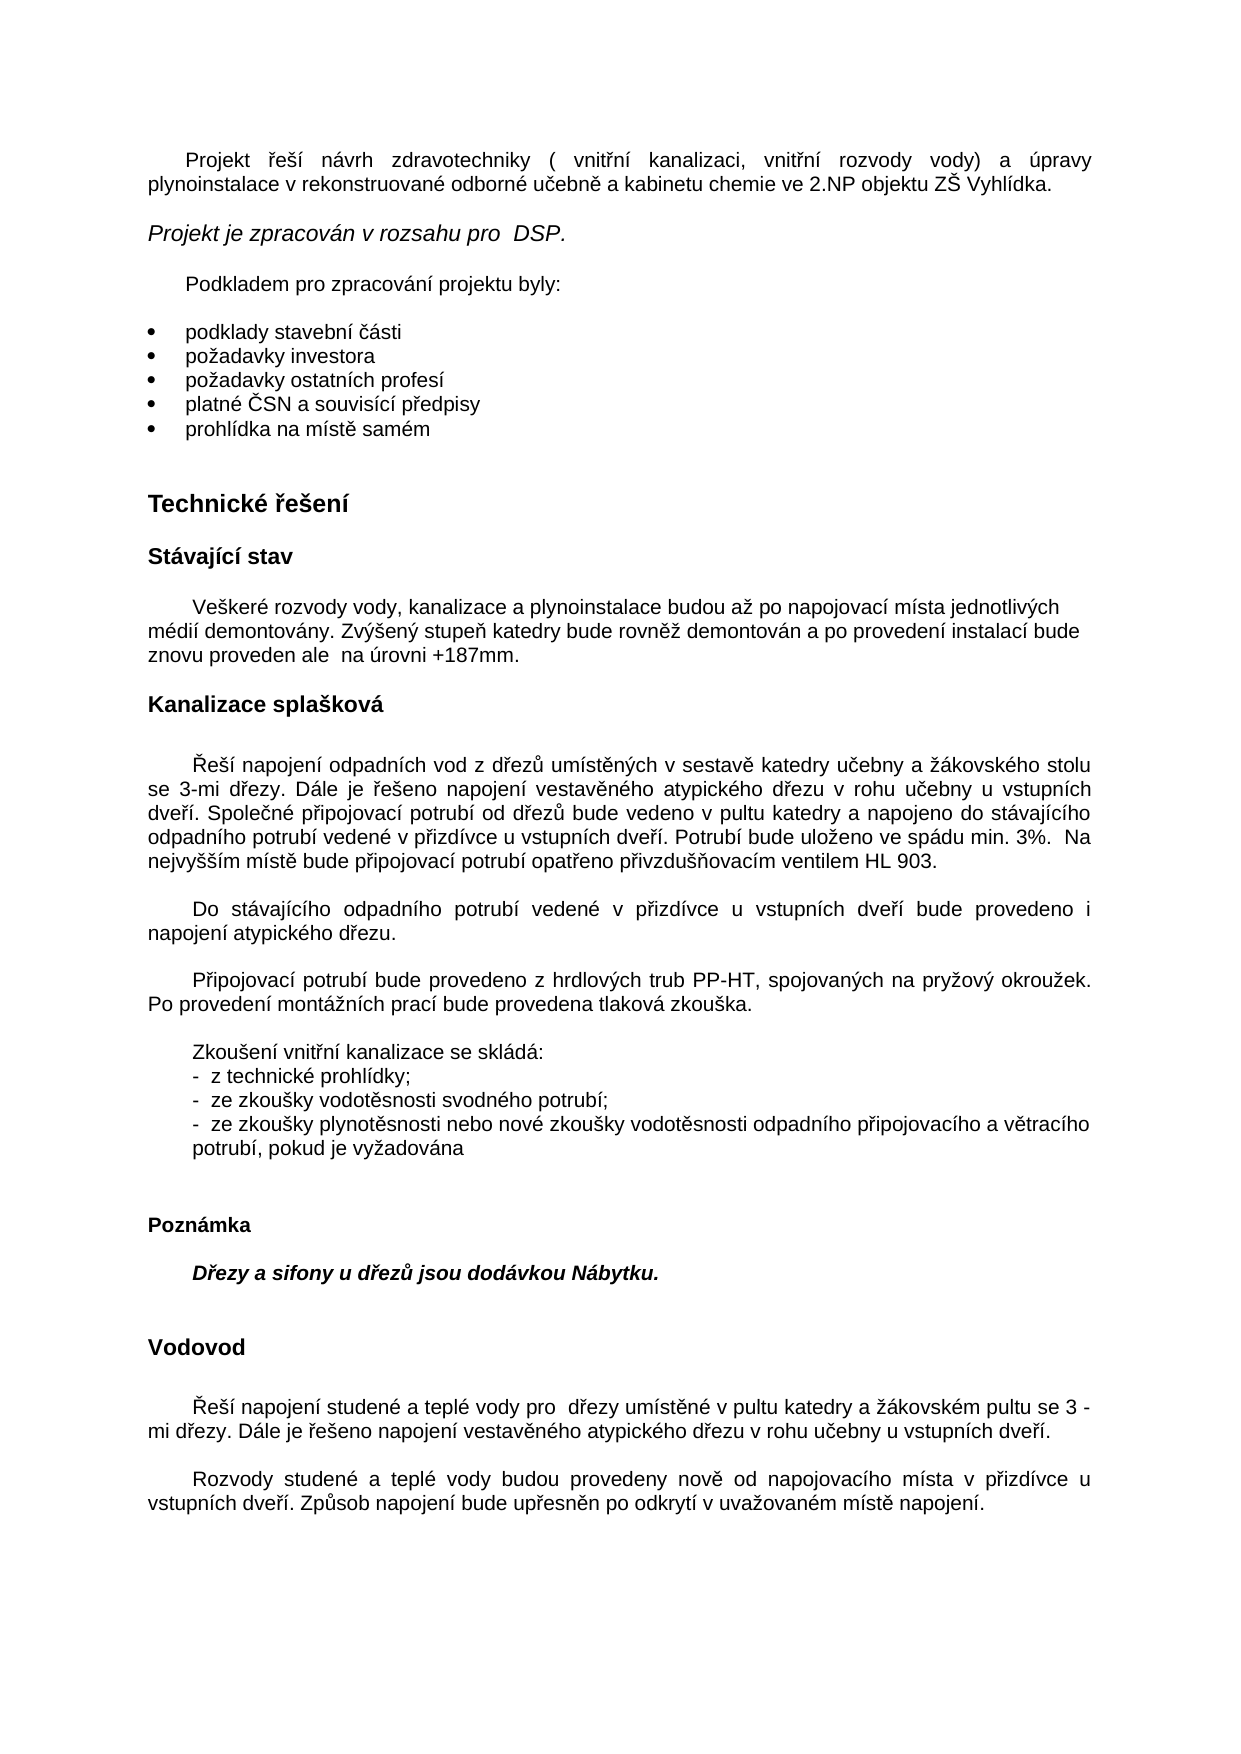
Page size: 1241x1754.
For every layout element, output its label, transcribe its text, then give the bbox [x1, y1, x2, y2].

text Do stávajícího odpadního potrubí vedené v přizdívce u vstupních dveří bude provedeno i napojení atypického dřezu. [148, 896, 1093, 944]
text Řeší napojení odpadních vod z dřezů umístěných v sestavě katedry učebny a žákovského stolu se 3-mi dřezy. Dále je řešeno napojení vestavěného atypického dřezu v rohu učebny u vstupních dveří. Společné připojovací potrubí od dřezů bude vedeno v pultu katedry a napojeno do stávajícího odpadního potrubí vedené v přizdívce u vstupních dveří. Potrubí bude uloženo ve spádu min. 3%. Na nejvyšším místě bude připojovací potrubí opatřeno přivzdušňovacím ventilem HL 903. [148, 753, 1093, 872]
text Dřezy a sifony u dřezů jsou dodávkou Nábytku. [148, 1261, 1093, 1284]
text Projekt je zpracován v rozsahu pro DSP. [148, 219, 1093, 246]
text Řeší napojení studené a teplé vody pro dřezy umístěné v pultu katedry a žákovském pultu se 3 -mi dřezy. Dále je řešeno napojení vestavěného atypického dřezu v rohu učebny u vstupních dveří. [148, 1395, 1093, 1443]
text Projekt řeší návrh zdravotechniky ( vnitřní kanalizaci, vnitřní rozvody vody) a úpravy plynoinstalace v rekonstruované odborné učebně a kabinetu chemie ve 2.NP objektu ZŠ Vyhlídka. [148, 148, 1093, 196]
subtitle Kanalizace splašková [148, 691, 1093, 718]
text Připojovací potrubí bude provedeno z hrdlových trub PP-HT, spojovaných na pryžový okroužek. Po provedení montážních prací bude provedena tlaková zkouška. [148, 968, 1093, 1016]
list prohlídka na místě samém [148, 416, 1093, 440]
text Rozvody studené a teplé vody budou provedeny nově od napojovacího místa v přizdívce u vstupních dveří. Způsob napojení bude upřesněn po odkrytí v uvažovaném místě napojení. [148, 1467, 1093, 1515]
subtitle Stávající stav [148, 543, 1093, 569]
list požadavky investora [148, 344, 1093, 368]
list podklady stavební části [148, 320, 1093, 344]
text Podkladem pro zpracování projektu byly: [148, 272, 1093, 296]
subtitle Technické řešení [148, 489, 1093, 518]
subtitle Veškeré rozvody vody, kanalizace a plynoinstalace budou až po napojovací místa jednotlivých médií demontovány. Zvýšený stupeň katedry bude rovněž demontován a po provedení instalací bude znovu proveden ale na úrovni +187mm. [148, 594, 1093, 666]
text Zkoušení vnitřní kanalizace se skládá: - z technické prohlídky; - ze zkoušky vodotěsnosti svodného potrubí; - ze zkoušky plynotěsnosti nebo nové zkoušky vodotěsnosti odpadního připojovacího a větracího potrubí, pokud je vyžadována [192, 1040, 1093, 1189]
list platné ČSN a souvisící předpisy [148, 392, 1093, 416]
subtitle Vodovod [148, 1333, 1093, 1360]
list požadavky ostatních profesí [148, 368, 1093, 392]
list Poznámka [148, 1213, 1093, 1237]
